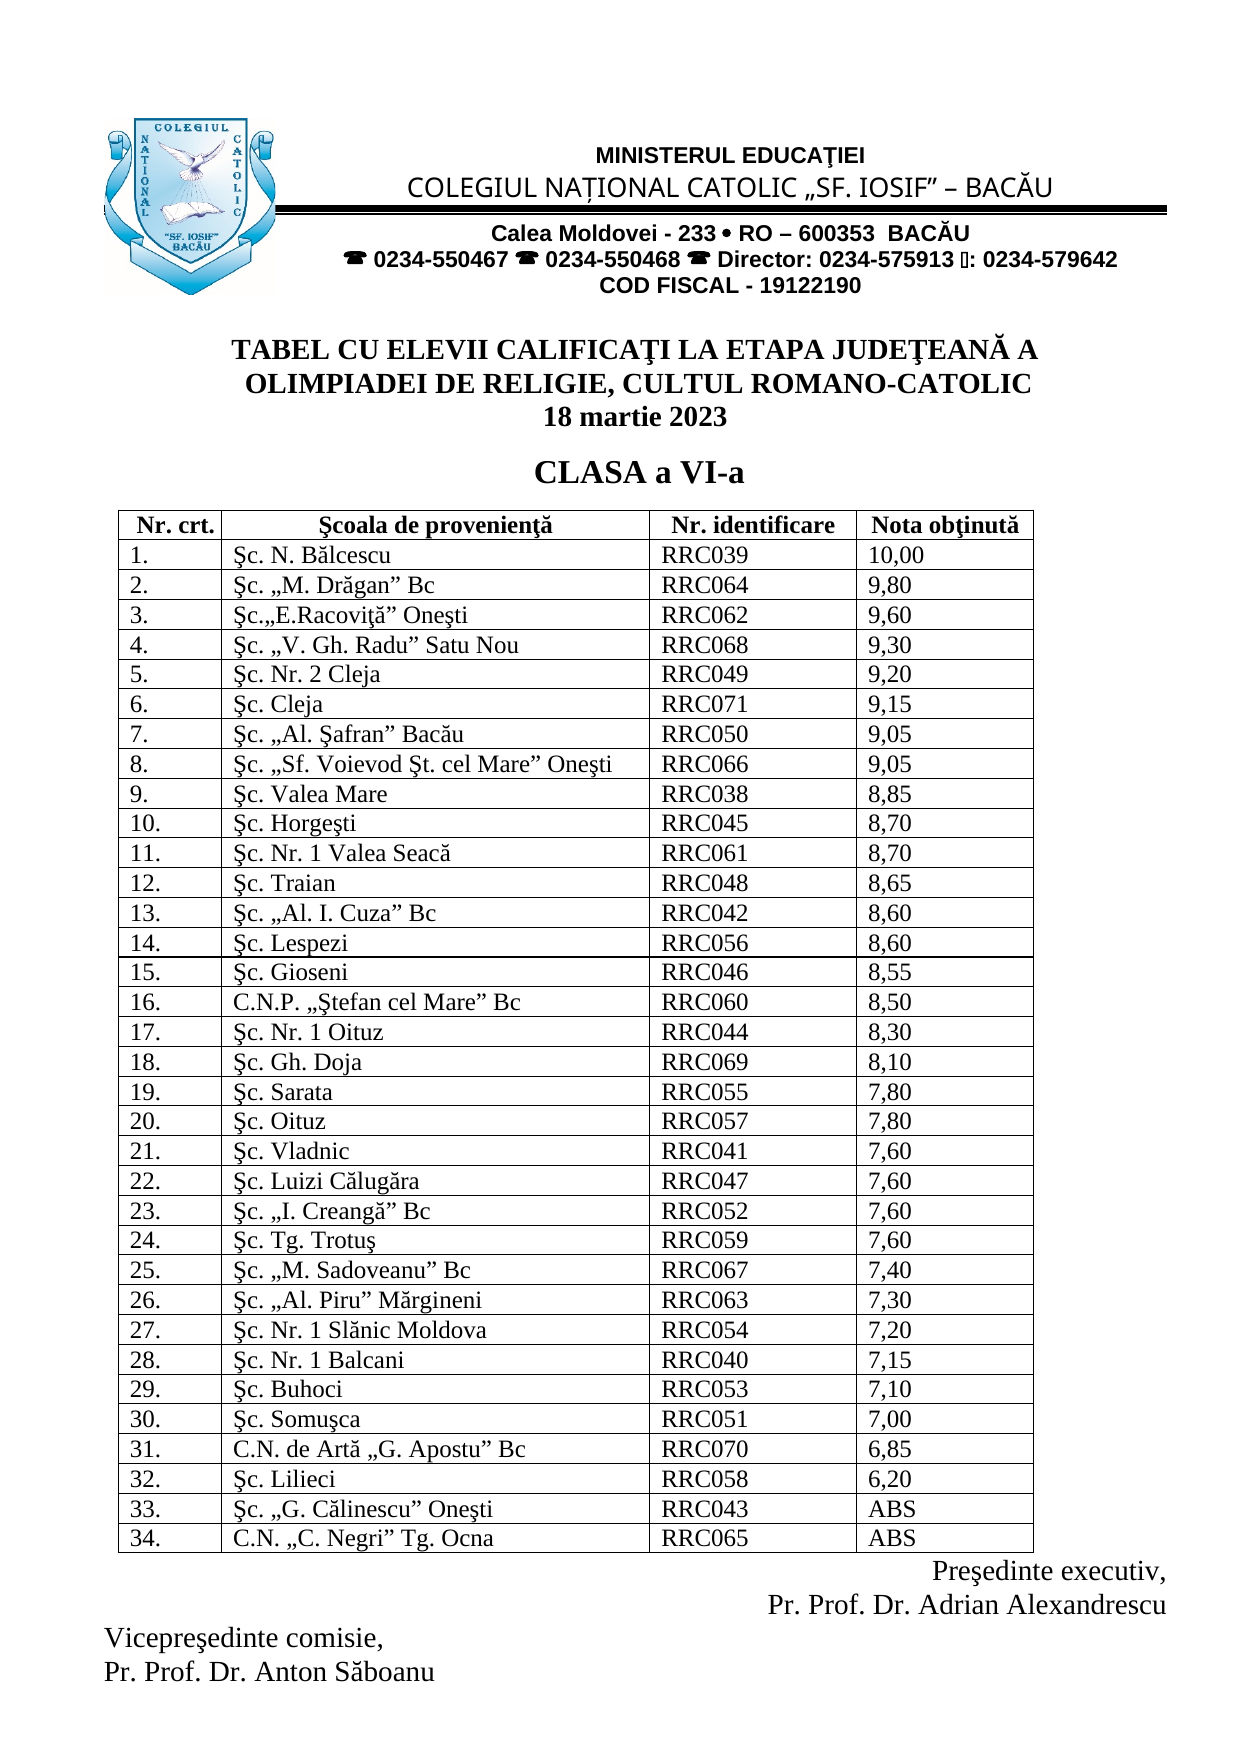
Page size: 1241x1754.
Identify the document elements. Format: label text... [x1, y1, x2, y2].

text Vicepreşedinte comisie, [103, 1620, 1167, 1654]
table_cell [119, 1077, 221, 1105]
table_cell Şc. Somuşca [222, 1404, 649, 1433]
table_cell Şc. Luizi Călugăra [222, 1166, 649, 1195]
table_cell RRC067 [650, 1255, 856, 1284]
table_cell 7,60 [857, 1166, 1033, 1195]
table_cell Şc.„E.Racoviţă” Oneşti [222, 600, 649, 629]
table_cell 8,85 [857, 779, 1033, 807]
table_cell [119, 1404, 221, 1433]
table_cell Şc. „Al. I. Cuza” Bc [222, 898, 649, 927]
table_header Nr. crt. [119, 511, 221, 539]
table_cell 7,80 [857, 1077, 1033, 1105]
table_cell 8,30 [857, 1017, 1033, 1046]
table_cell [119, 1345, 221, 1373]
table_cell 7,15 [857, 1345, 1033, 1373]
table_cell 10,00 [857, 540, 1033, 569]
table_cell RRC065 [650, 1524, 856, 1552]
table_cell Şc. Vladnic [222, 1136, 649, 1165]
table_cell RRC069 [650, 1047, 856, 1076]
table_cell RRC066 [650, 749, 856, 778]
table_cell C.N. de Artă „G. Apostu” Bc [222, 1434, 649, 1463]
table_cell [119, 1226, 221, 1254]
table_cell Şc. Nr. 1 Slănic Moldova [222, 1315, 649, 1344]
table_cell RRC048 [650, 868, 856, 897]
table_cell RRC054 [650, 1315, 856, 1344]
table_cell Şc. Valea Mare [222, 779, 649, 807]
text Calea Moldovei - 233 RO – 600353 BACĂU [275, 219, 1167, 246]
table_cell [119, 630, 221, 658]
table_cell 8,50 [857, 987, 1033, 1016]
text 0234-550467 0234-550468 Director: 0234-575913 : 0234-579642 [275, 246, 1167, 272]
table_cell [119, 838, 221, 867]
table_cell [119, 809, 221, 837]
table_cell RRC041 [650, 1136, 856, 1165]
table_cell Şc. „M. Drăgan” Bc [222, 570, 649, 599]
table_cell Şc. Gh. Doja [222, 1047, 649, 1076]
text COLEGIUL NAŢIONAL CATOLIC „SF. IOSIF” – BACĂU [275, 168, 1167, 205]
table_cell 7,40 [857, 1255, 1033, 1284]
table_cell 9,20 [857, 660, 1033, 688]
table_cell 8,55 [857, 958, 1033, 986]
table_cell [119, 749, 221, 778]
table_cell RRC071 [650, 689, 856, 718]
table_cell ABS [857, 1524, 1033, 1552]
table_cell Şc. „Al. Şafran” Bacău [222, 719, 649, 748]
table_cell 9,05 [857, 719, 1033, 748]
table_cell Şc. Cleja [222, 689, 649, 718]
table_cell 7,60 [857, 1196, 1033, 1224]
table_header Nr. identificare [650, 511, 856, 539]
table_cell 7,10 [857, 1375, 1033, 1403]
text OLIMPIADEI DE RELIGIE, CULTUL ROMANO-CATOLIC [103, 366, 1167, 399]
table_cell RRC058 [650, 1464, 856, 1493]
table_cell RRC052 [650, 1196, 856, 1224]
table_cell C.N.P. „Ştefan cel Mare” Bc [222, 987, 649, 1016]
table_cell [119, 1315, 221, 1344]
table_cell [119, 1017, 221, 1046]
table_cell RRC060 [650, 987, 856, 1016]
table_cell RRC063 [650, 1285, 856, 1314]
table_cell 8,70 [857, 809, 1033, 837]
table_cell [119, 540, 221, 569]
table_cell [119, 1375, 221, 1403]
table_cell [119, 660, 221, 688]
table_cell C.N. „C. Negri” Tg. Ocna [222, 1524, 649, 1552]
table_cell 8,70 [857, 838, 1033, 867]
table_cell RRC042 [650, 898, 856, 927]
table_cell RRC045 [650, 809, 856, 837]
table_cell Şc. „Sf. Voievod Şt. cel Mare” Oneşti [222, 749, 649, 778]
table_cell RRC043 [650, 1494, 856, 1522]
table_cell Şc. Tg. Trotuş [222, 1226, 649, 1254]
table_cell RRC047 [650, 1166, 856, 1195]
table_cell RRC056 [650, 928, 856, 956]
table_cell [119, 1166, 221, 1195]
table_cell RRC061 [650, 838, 856, 867]
table_cell RRC039 [650, 540, 856, 569]
text MINISTERUL EDUCAŢIEI [275, 142, 1167, 168]
table_cell RRC068 [650, 630, 856, 658]
table_cell Şc. „M. Sadoveanu” Bc [222, 1255, 649, 1284]
table_cell 6,85 [857, 1434, 1033, 1463]
table_cell 6,20 [857, 1464, 1033, 1493]
table_cell 9,30 [857, 630, 1033, 658]
table_cell 7,60 [857, 1226, 1033, 1254]
table_cell RRC070 [650, 1434, 856, 1463]
table_cell RRC064 [650, 570, 856, 599]
table_cell Şc. „I. Creangă” Bc [222, 1196, 649, 1224]
table_cell Şc. Lilieci [222, 1464, 649, 1493]
table_cell Şc. „G. Călinescu” Oneşti [222, 1494, 649, 1522]
table_cell 8,60 [857, 928, 1033, 956]
table_cell [119, 1136, 221, 1165]
table_cell RRC055 [650, 1077, 856, 1105]
table_cell 8,60 [857, 898, 1033, 927]
table_cell RRC051 [650, 1404, 856, 1433]
picture [103, 118, 275, 293]
table_cell [119, 1494, 221, 1522]
text 18 martie 2023 [103, 399, 1167, 433]
table_cell [119, 987, 221, 1016]
table_cell RRC049 [650, 660, 856, 688]
text COD FISCAL - 19122190 [103, 272, 1167, 299]
text Preşedinte executiv, [103, 1553, 1167, 1587]
table_cell 7,60 [857, 1136, 1033, 1165]
table_cell [119, 928, 221, 956]
table_cell [119, 1464, 221, 1493]
table_cell RRC040 [650, 1345, 856, 1373]
table_cell RRC050 [650, 719, 856, 748]
table_cell Şc. Nr. 1 Balcani [222, 1345, 649, 1373]
table_cell [119, 868, 221, 897]
table_cell Şc. N. Bălcescu [222, 540, 649, 569]
table_cell Şc. Traian [222, 868, 649, 897]
table_cell 8,65 [857, 868, 1033, 897]
table_cell RRC062 [650, 600, 856, 629]
table_cell Şc. Lespezi [222, 928, 649, 956]
table_cell Şc. Buhoci [222, 1375, 649, 1403]
table_cell Şc. „Al. Piru” Mărgineni [222, 1285, 649, 1314]
table_cell [119, 1196, 221, 1224]
table_cell [119, 958, 221, 986]
table_cell [119, 1047, 221, 1076]
table_cell 9,05 [857, 749, 1033, 778]
table_cell Şc. Oituz [222, 1106, 649, 1135]
table_cell Şc. Nr. 1 Valea Seacă [222, 838, 649, 867]
table_cell [119, 898, 221, 927]
text CLASA a VI-a [103, 452, 1167, 490]
table_cell RRC046 [650, 958, 856, 986]
table_cell 7,30 [857, 1285, 1033, 1314]
table_cell RRC057 [650, 1106, 856, 1135]
table_cell 7,80 [857, 1106, 1033, 1135]
table_cell [119, 1285, 221, 1314]
table_cell Şc. Sarata [222, 1077, 649, 1105]
table_cell Şc. Nr. 2 Cleja [222, 660, 649, 688]
table_cell [119, 1106, 221, 1135]
table_cell 9,60 [857, 600, 1033, 629]
table_cell 9,80 [857, 570, 1033, 599]
table_header Şcoala de provenienţă [222, 511, 649, 539]
table_cell 9,15 [857, 689, 1033, 718]
table_header Nota obţinută [857, 511, 1033, 539]
table_cell 7,20 [857, 1315, 1033, 1344]
table_cell Şc. Horgeşti [222, 809, 649, 837]
table_cell RRC038 [650, 779, 856, 807]
table_cell Şc. „V. Gh. Radu” Satu Nou [222, 630, 649, 658]
table_cell [119, 570, 221, 599]
table_cell [119, 1434, 221, 1463]
table_cell Şc. Nr. 1 Oituz [222, 1017, 649, 1046]
table_cell RRC053 [650, 1375, 856, 1403]
table_cell [119, 1524, 221, 1552]
table_cell Şc. Gioseni [222, 958, 649, 986]
table_cell [119, 719, 221, 748]
table_cell [119, 689, 221, 718]
table_cell [119, 1255, 221, 1284]
text TABEL CU ELEVII CALIFICAŢI LA ETAPA JUDEŢEANĂ A [103, 332, 1167, 366]
table_cell 8,10 [857, 1047, 1033, 1076]
table_cell [119, 600, 221, 629]
table_cell [119, 779, 221, 807]
table_cell 7,00 [857, 1404, 1033, 1433]
table_cell ABS [857, 1494, 1033, 1522]
table_cell RRC044 [650, 1017, 856, 1046]
text Pr. Prof. Dr. Anton Săboanu [103, 1654, 1167, 1687]
table_cell RRC059 [650, 1226, 856, 1254]
text Pr. Prof. Dr. Adrian Alexandrescu [103, 1587, 1167, 1620]
